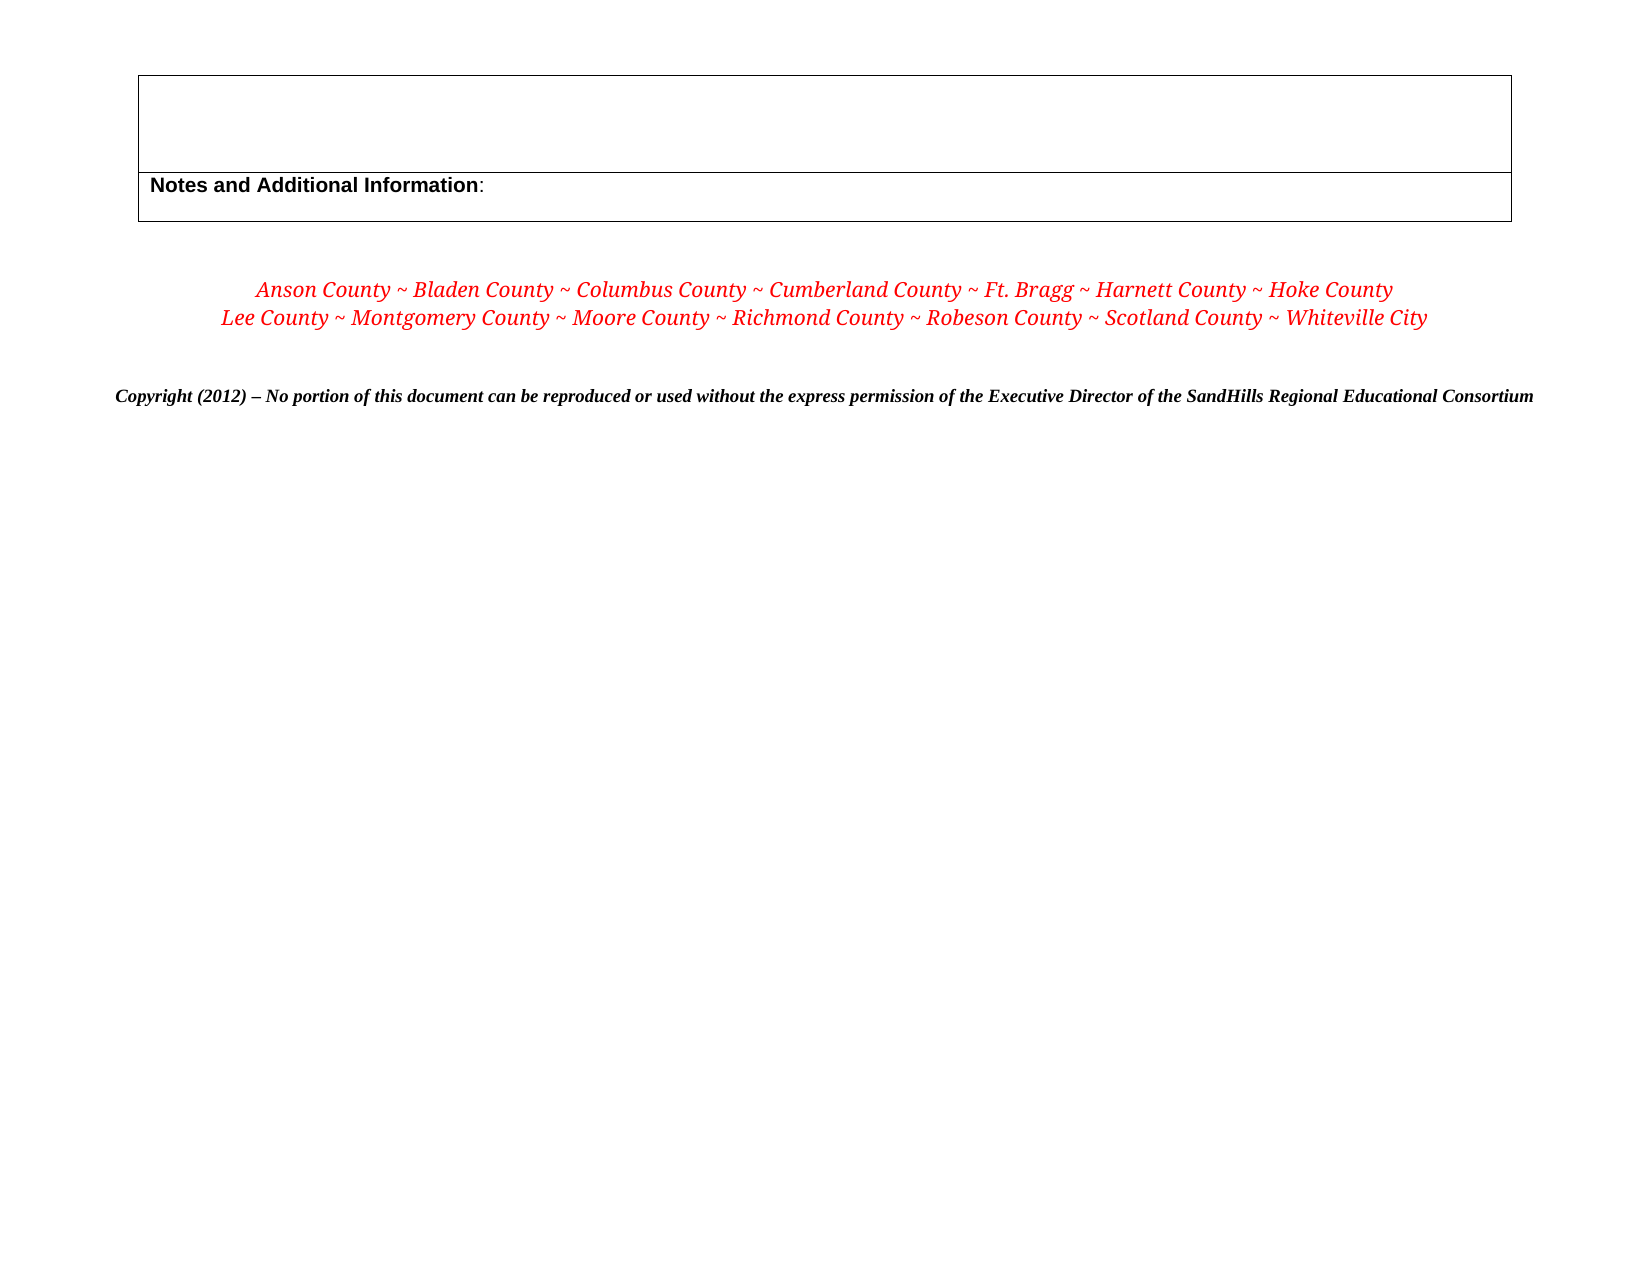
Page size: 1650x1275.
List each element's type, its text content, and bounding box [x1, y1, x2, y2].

text Anson County ~ Bladen County ~ Columbus County ~ Cumberland County ~ Ft. Bragg ~ Harnett County ~ Hoke County [75, 275, 1575, 303]
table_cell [139, 76, 1511, 172]
text Lee County ~ Montgomery County ~ Moore County ~ Richmond County ~ Robeson County ~ Scotland County ~ Whiteville City [75, 303, 1575, 332]
text Copyright (2012) – No portion of this document can be reproduced or used without the express permission of the Executive Director of the SandHills Regional Educational Consortium [75, 385, 1575, 406]
table_cell Notes and Additional Information: [139, 173, 1511, 221]
